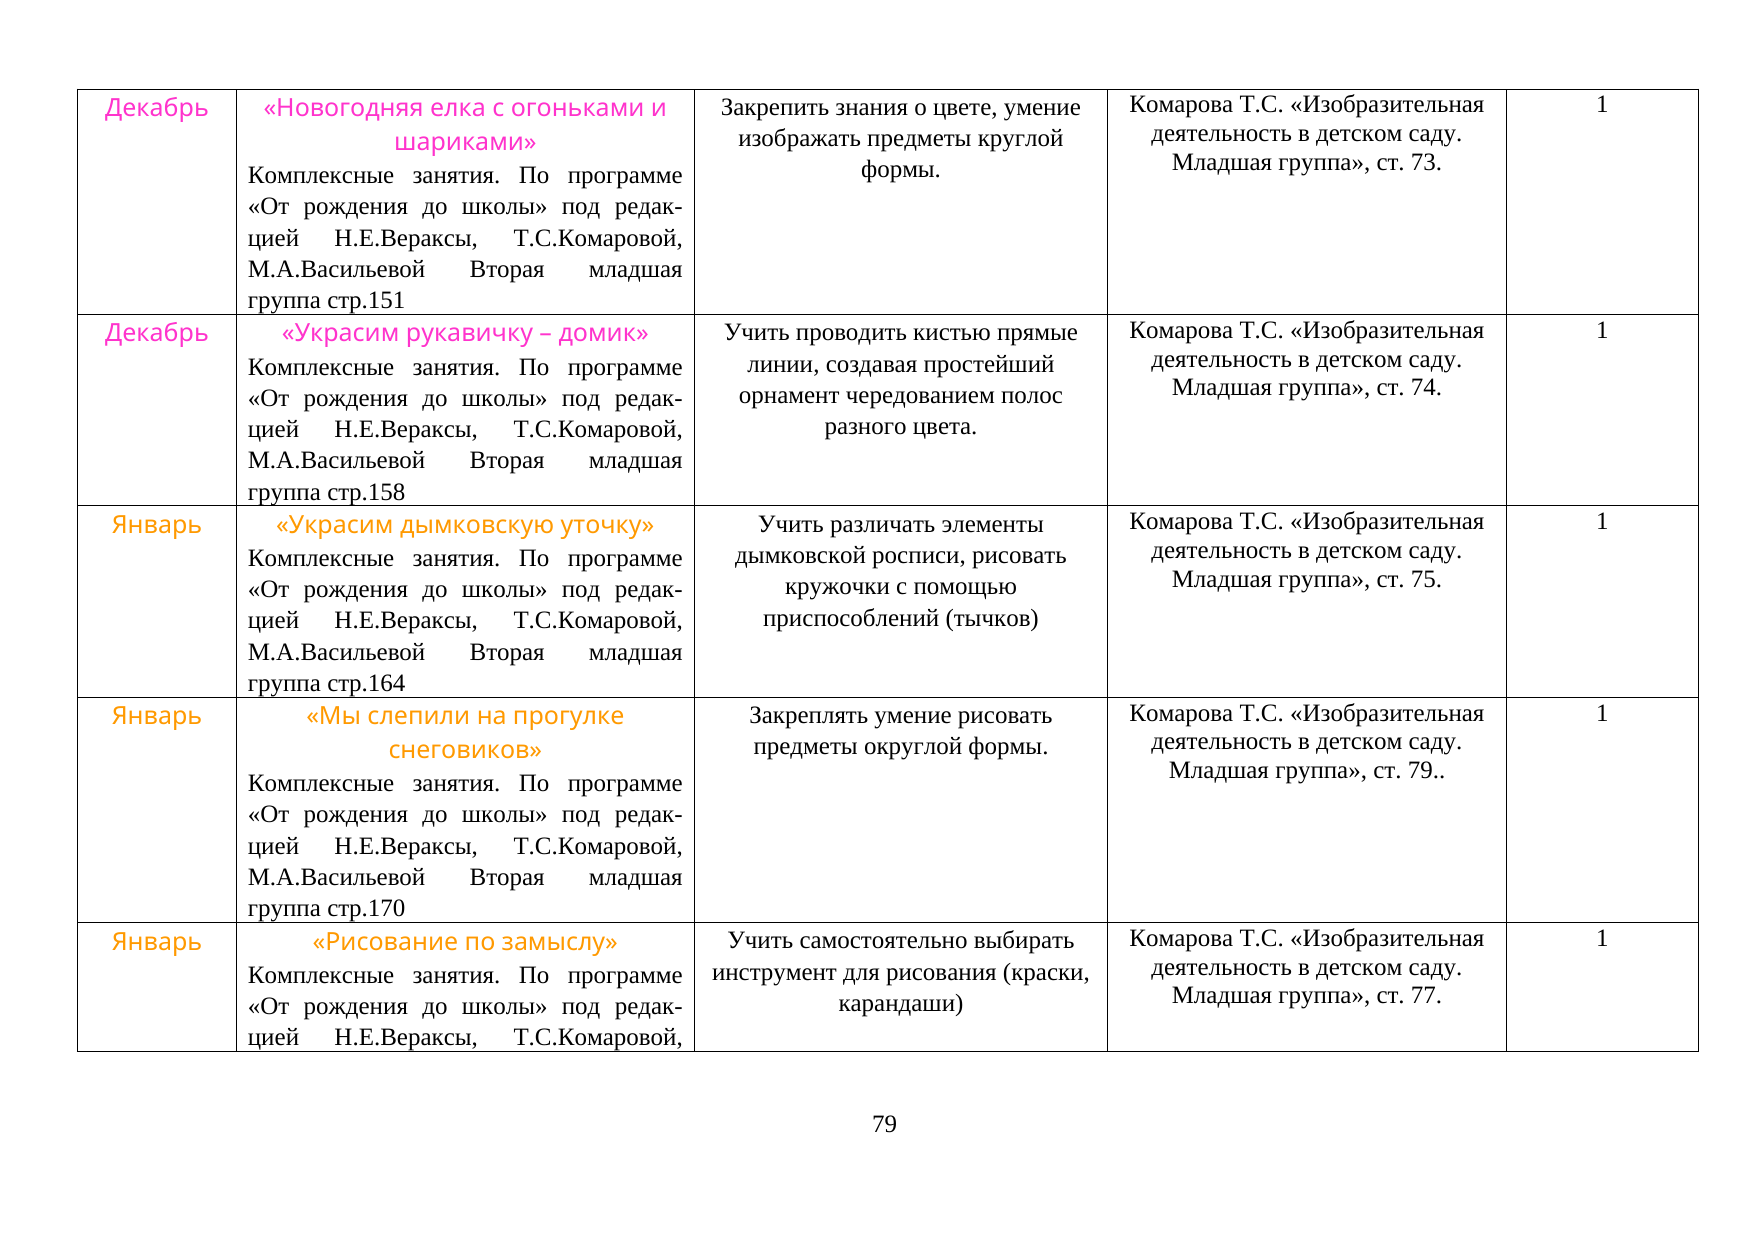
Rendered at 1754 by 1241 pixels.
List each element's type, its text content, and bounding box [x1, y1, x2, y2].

table_cell 1 [1507, 315, 1698, 505]
table_cell Январь [78, 506, 236, 697]
table_cell 1 [1507, 698, 1698, 922]
table_cell Учить различать элементы дымковской росписи, рисовать кружочки с помощью приспособлений (тычков) [695, 506, 1107, 697]
table_cell Комарова Т.С. «Изобразительная деятельность в детском саду. Младшая группа», ст. 74. [1108, 315, 1506, 505]
table_cell «Новогодняя елка с огоньками и шариками» Комплексные занятия. По программе «От рождения до школы» под редак-цией Н.Е.Вераксы, Т.С.Комаровой, М.А.Васильевой Вторая младшая группа стр.151 [237, 90, 694, 314]
table_cell Декабрь [78, 90, 236, 314]
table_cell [237, 923, 694, 1051]
table_cell 1 [1507, 90, 1698, 314]
table_cell Учить проводить кистью прямые линии, создавая простейший орнамент чередованием полос разного цвета. [695, 315, 1107, 505]
table_cell Комарова Т.С. «Изобразительная деятельность в детском саду. Младшая группа», ст. 73. [1108, 90, 1506, 314]
table_cell 1 [1507, 506, 1698, 697]
table_cell «Мы слепили на прогулке снеговиков» Комплексные занятия. По программе «От рождения до школы» под редак-цией Н.Е.Вераксы, Т.С.Комаровой, М.А.Васильевой Вторая младшая группа стр.170 [237, 698, 694, 922]
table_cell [695, 923, 1107, 1051]
table_cell Закрепить знания о цвете, умение изображать предметы круглой формы. [695, 90, 1107, 314]
table_cell Комарова Т.С. «Изобразительная деятельность в детском саду. Младшая группа», ст. 75. [1108, 506, 1506, 697]
table_cell Январь [78, 923, 236, 1051]
table_cell Закреплять умение рисовать предметы округлой формы. [695, 698, 1107, 922]
table_cell Комарова Т.С. «Изобразительная деятельность в детском саду. Младшая группа», ст. 79.. [1108, 698, 1506, 922]
table_cell «Украсим рукавичку – домик» Комплексные занятия. По программе «От рождения до школы» под редак-цией Н.Е.Вераксы, Т.С.Комаровой, М.А.Васильевой Вторая младшая группа стр.158 [237, 315, 694, 505]
table_cell Декабрь [78, 315, 236, 505]
table_cell Январь [78, 698, 236, 922]
table_cell «Украсим дымковскую уточку» Комплексные занятия. По программе «От рождения до школы» под редак-цией Н.Е.Вераксы, Т.С.Комаровой, М.А.Васильевой Вторая младшая группа стр.164 [237, 506, 694, 697]
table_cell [1108, 923, 1506, 1051]
table_cell 1 [1507, 923, 1698, 1051]
